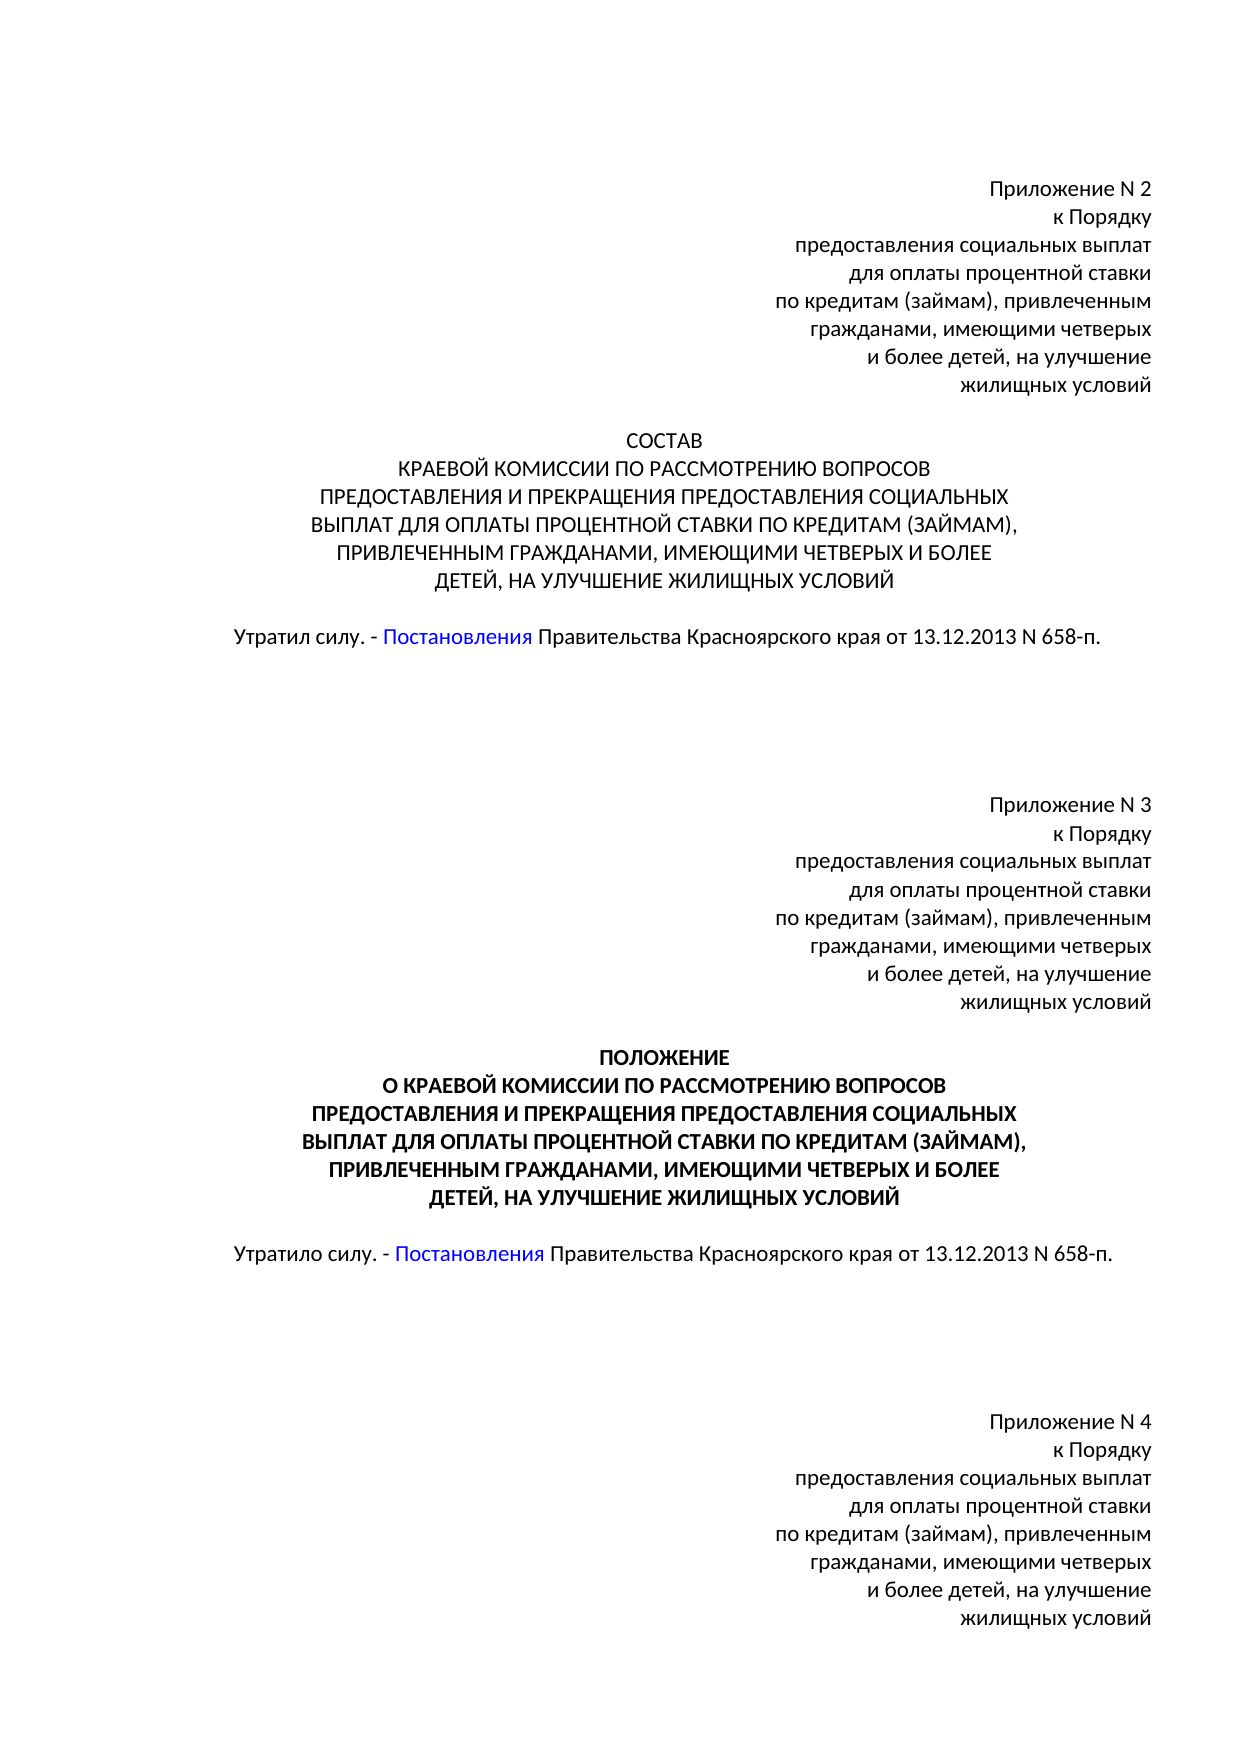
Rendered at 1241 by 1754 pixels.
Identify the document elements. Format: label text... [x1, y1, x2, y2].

text Утратил силу. - Постановления Правительства Красноярского края от 13.12.2013 N 658-п. [177, 622, 1152, 651]
text КРАЕВОЙ КОМИССИИ ПО РАССМОТРЕНИЮ ВОПРОСОВ [177, 454, 1152, 482]
text предоставления социальных выплат [177, 847, 1152, 875]
text для оплаты процентной ставки [177, 1491, 1152, 1519]
text для оплаты процентной ставки [177, 875, 1152, 903]
text для оплаты процентной ставки [177, 258, 1152, 286]
text гражданами, имеющими четверых [177, 931, 1152, 959]
text ПРИВЛЕЧЕННЫМ ГРАЖДАНАМИ, ИМЕЮЩИМИ ЧЕТВЕРЫХ И БОЛЕЕ [177, 538, 1152, 566]
text к Порядку [177, 1435, 1152, 1463]
text ДЕТЕЙ, НА УЛУЧШЕНИЕ ЖИЛИЩНЫХ УСЛОВИЙ [177, 566, 1152, 594]
text и более детей, на улучшение [177, 959, 1152, 987]
text жилищных условий [177, 987, 1152, 1015]
text гражданами, имеющими четверых [177, 1547, 1152, 1575]
text ВЫПЛАТ ДЛЯ ОПЛАТЫ ПРОЦЕНТНОЙ СТАВКИ ПО КРЕДИТАМ (ЗАЙМАМ), [177, 1127, 1152, 1155]
text СОСТАВ [177, 426, 1152, 454]
text к Порядку [177, 202, 1152, 230]
text ПРИВЛЕЧЕННЫМ ГРАЖДАНАМИ, ИМЕЮЩИМИ ЧЕТВЕРЫХ И БОЛЕЕ [177, 1155, 1152, 1183]
text Приложение N 3 [177, 791, 1152, 819]
text гражданами, имеющими четверых [177, 314, 1152, 342]
text Приложение N 2 [177, 174, 1152, 202]
text ВЫПЛАТ ДЛЯ ОПЛАТЫ ПРОЦЕНТНОЙ СТАВКИ ПО КРЕДИТАМ (ЗАЙМАМ), [177, 510, 1152, 538]
text О КРАЕВОЙ КОМИССИИ ПО РАССМОТРЕНИЮ ВОПРОСОВ [177, 1071, 1152, 1099]
text и более детей, на улучшение [177, 342, 1152, 370]
text Приложение N 4 [177, 1407, 1152, 1435]
text ПРЕДОСТАВЛЕНИЯ И ПРЕКРАЩЕНИЯ ПРЕДОСТАВЛЕНИЯ СОЦИАЛЬНЫХ [177, 482, 1152, 510]
text по кредитам (займам), привлеченным [177, 1519, 1152, 1547]
text ПРЕДОСТАВЛЕНИЯ И ПРЕКРАЩЕНИЯ ПРЕДОСТАВЛЕНИЯ СОЦИАЛЬНЫХ [177, 1099, 1152, 1127]
text ПОЛОЖЕНИЕ [177, 1043, 1152, 1071]
text по кредитам (займам), привлеченным [177, 903, 1152, 931]
text Утратило силу. - Постановления Правительства Красноярского края от 13.12.2013 N 658-п. [177, 1239, 1152, 1267]
text по кредитам (займам), привлеченным [177, 286, 1152, 314]
text и более детей, на улучшение [177, 1575, 1152, 1603]
text предоставления социальных выплат [177, 230, 1152, 258]
text жилищных условий [177, 1603, 1152, 1631]
text жилищных условий [177, 370, 1152, 398]
text к Порядку [177, 819, 1152, 847]
text ДЕТЕЙ, НА УЛУЧШЕНИЕ ЖИЛИЩНЫХ УСЛОВИЙ [177, 1183, 1152, 1211]
text предоставления социальных выплат [177, 1463, 1152, 1491]
